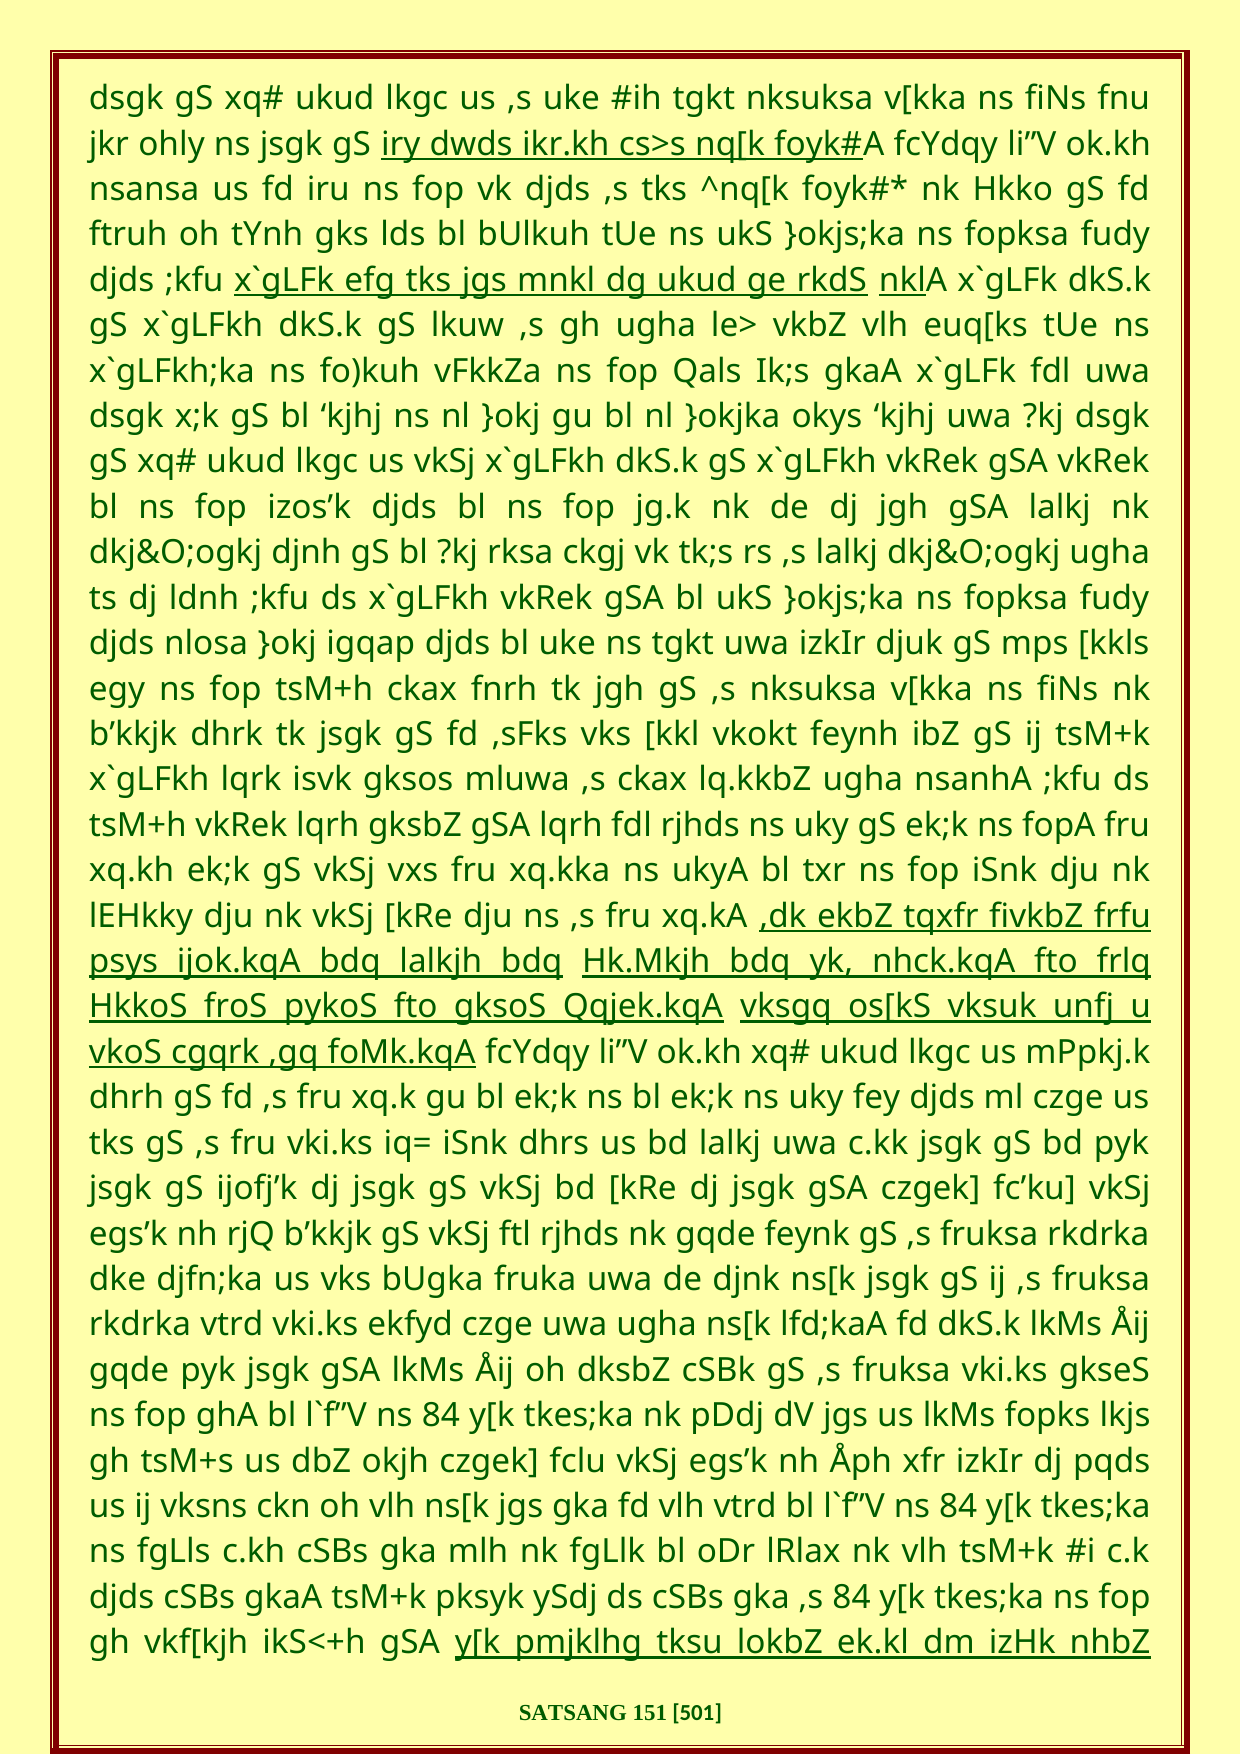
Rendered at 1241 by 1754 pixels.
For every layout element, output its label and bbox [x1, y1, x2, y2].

text [89, 74, 1152, 1663]
